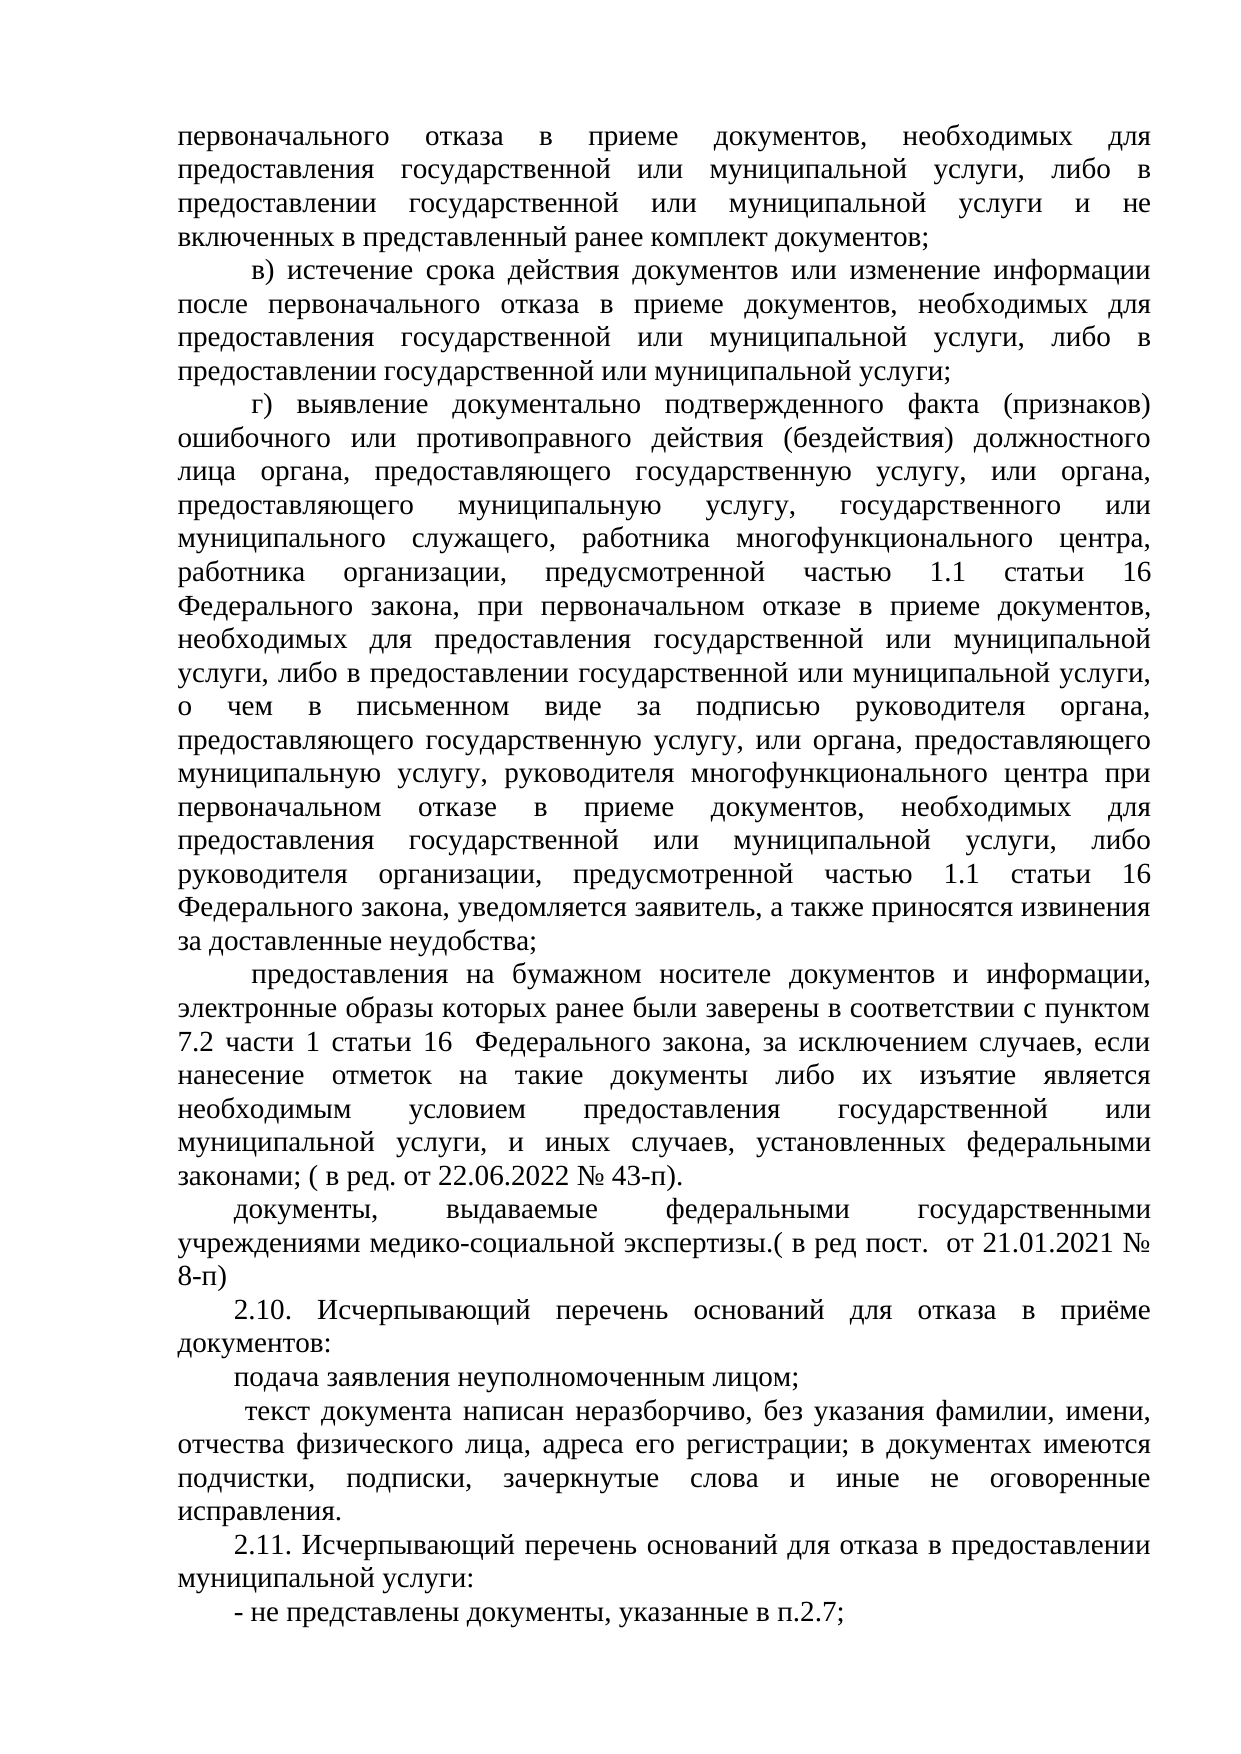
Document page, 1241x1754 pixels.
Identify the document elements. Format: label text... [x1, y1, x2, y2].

text документы, выдаваемые федеральными государственными учреждениями медико-социальной экспертизы.( в ред пост. от 21.01.2021 № 8-п) [177, 1191, 1152, 1292]
text 2.10. Исчерпывающий перечень оснований для отказа в приёме документов: [177, 1292, 1152, 1359]
text в) истечение срока действия документов или изменение информации после первоначального отказа в приеме документов, необходимых для предоставления государственной или муниципальной услуги, либо в предоставлении государственной или муниципальной услуги; [177, 252, 1152, 386]
text 2.11. Исчерпывающий перечень оснований для отказа в предоставлении муниципальной услуги: [177, 1527, 1152, 1594]
text текст документа написан неразборчиво, без указания фамилии, имени, отчества физического лица, адреса его регистрации; в документах имеются подчистки, подписки, зачеркнутые слова и иные не оговоренные исправления. [177, 1393, 1152, 1527]
text подача заявления неуполномоченным лицом; [177, 1359, 1152, 1393]
text г) выявление документально подтвержденного факта (признаков) ошибочного или противоправного действия (бездействия) должностного лица органа, предоставляющего государственную услугу, или органа, предоставляющего муниципальную услугу, государственного или муниципального служащего, работника многофункционального центра, работника организации, предусмотренной частью 1.1 статьи 16 Федерального закона, при первоначальном отказе в приеме документов, необходимых для предоставления государственной или муниципальной услуги, либо в предоставлении государственной или муниципальной услуги, о чем в письменном виде за подписью руководителя органа, предоставляющего государственную услугу, или органа, предоставляющего муниципальную услугу, руководителя многофункционального центра при первоначальном отказе в приеме документов, необходимых для предоставления государственной или муниципальной услуги, либо руководителя организации, предусмотренной частью 1.1 статьи 16 Федерального закона, уведомляется заявитель, а также приносятся извинения за доставленные неудобства; [177, 386, 1152, 957]
text предоставления на бумажном носителе документов и информации, электронные образы которых ранее были заверены в соответствии с пунктом 7.2 части 1 статьи 16 Федерального закона, за исключением случаев, если нанесение отметок на такие документы либо их изъятие является необходимым условием предоставления государственной или муниципальной услуги, и иных случаев, установленных федеральными законами; ( в ред. от 22.06.2022 № 43-п). [177, 957, 1152, 1191]
text - не представлены документы, указанные в п.2.7; [177, 1594, 1152, 1627]
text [177, 118, 1152, 252]
